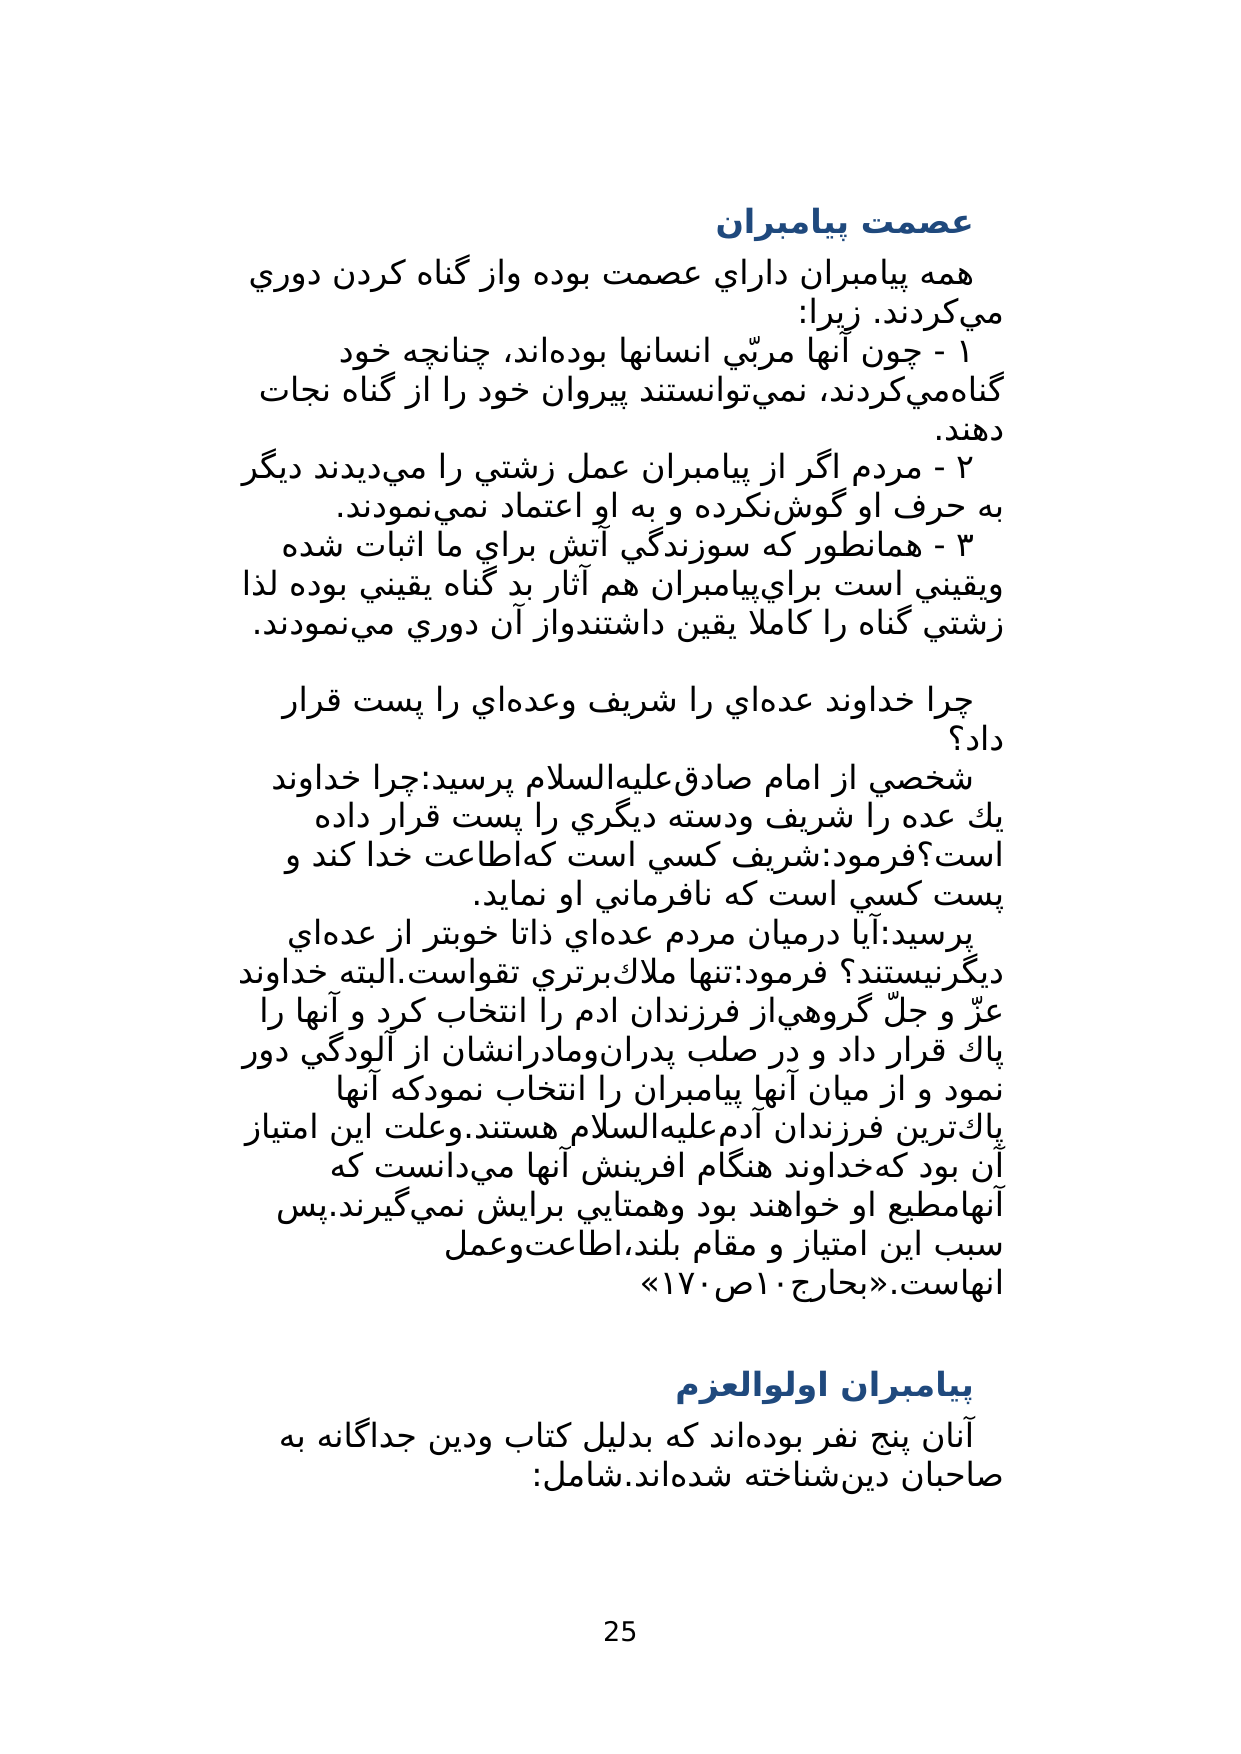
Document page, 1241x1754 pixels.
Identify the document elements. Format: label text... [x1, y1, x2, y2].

text ٣ - همانطور كه‌ سوزندگي‌ آتش‌ براي‌ ما اثبات‌ شده‌ ويقيني‌ است‌ براي‌پيامبران‌ هم‌ آثار بد گناه‌ يقيني‌ بوده‌ لذا زشتي‌ گناه‌ را كاملا يقين‌ داشتندواز آن‌ دوري‌ مي‌نمودند. [236, 526, 1004, 642]
text چرا خداوند عده‌اي‌ را شريف‌ وعده‌اي‌ را پست‌ قرار داد؟ [236, 680, 1004, 758]
text ١ - چون‌ آنها مربّي‌ انسانها بوده‌اند، چنانچه‌ خود گناه‌مي‌كردند، نمي‌توانستند پيروان‌ خود را از گناه‌ نجات‌ دهند. [236, 331, 1004, 448]
subtitle پيامبران‌ اولوالعزم‌ [236, 1365, 1004, 1404]
text پرسيد:آيا درميان‌ مردم‌ عده‌اي‌ ذاتا خوبتر از عده‌اي‌ ديگرنيستند؟ فرمود:تنها ملاك‌برتري‌ تقواست‌.البته‌ خداوند عزّ و جل‌ّ گروهي‌از فرزندان‌ ادم‌ را انتخاب‌ كرد و آنها را پاك‌ قرار داد و در صلب‌ پدران‌ومادرانشان‌ از آلودگي‌ دور نمود و از ميان‌ آنها پيامبران‌ را انتخاب‌ نمودكه‌ آنها پاك‌ترين‌ فرزندان‌ آدم‌عليه‌السلام هستند.وعلت‌ اين‌ امتياز آن‌ بود كه‌خداوند هنگام‌ افرينش‌ آنها مي‌دانست‌ كه‌ آنهامطيع‌ او خواهند بود وهمتايي‌ برايش‌ نمي‌گيرند.پس‌ سبب‌ اين‌ امتياز و مقام‌ بلند،اطاعت‌وعمل‌ انهاست‌.«بحارج‌١٠ص‌١٧٠» [236, 913, 1004, 1302]
text شخصي‌ از امام‌ صادق‌عليه‌السلام پرسيد:چرا خداوند يك‌ عده‌ را شريف‌ ودسته‌ ديگري‌ را پست‌ قرار داده‌ است‌؟فرمود:شريف‌ كسي‌ است‌ كه‌اطاعت‌ خدا كند و پست‌ كسي‌ است‌ كه‌ نافرماني‌ او نمايد. [236, 758, 1004, 913]
text آنان‌ پنج‌ نفر بوده‌اند كه‌ بدليل‌ كتاب‌ ودين‌ جداگانه‌ به‌ صاحبان‌ دين‌شناخته‌ شده‌اند.شامل‌: [236, 1417, 1004, 1494]
text همه‌ پيامبران‌ داراي‌ عصمت‌ بوده‌ واز گناه‌ كردن‌ دوري‌ مي‌كردند. زيرا: [236, 253, 1004, 331]
text ٢ - مردم‌ اگر از پيامبران‌ عمل‌ زشتي‌ را مي‌ديدند ديگر به‌ حرف‌ او گوش‌نكرده‌ و به‌ او اعتماد نمي‌نمودند. [236, 448, 1004, 526]
subtitle عصمت‌ پيامبران‌ [236, 202, 1004, 241]
